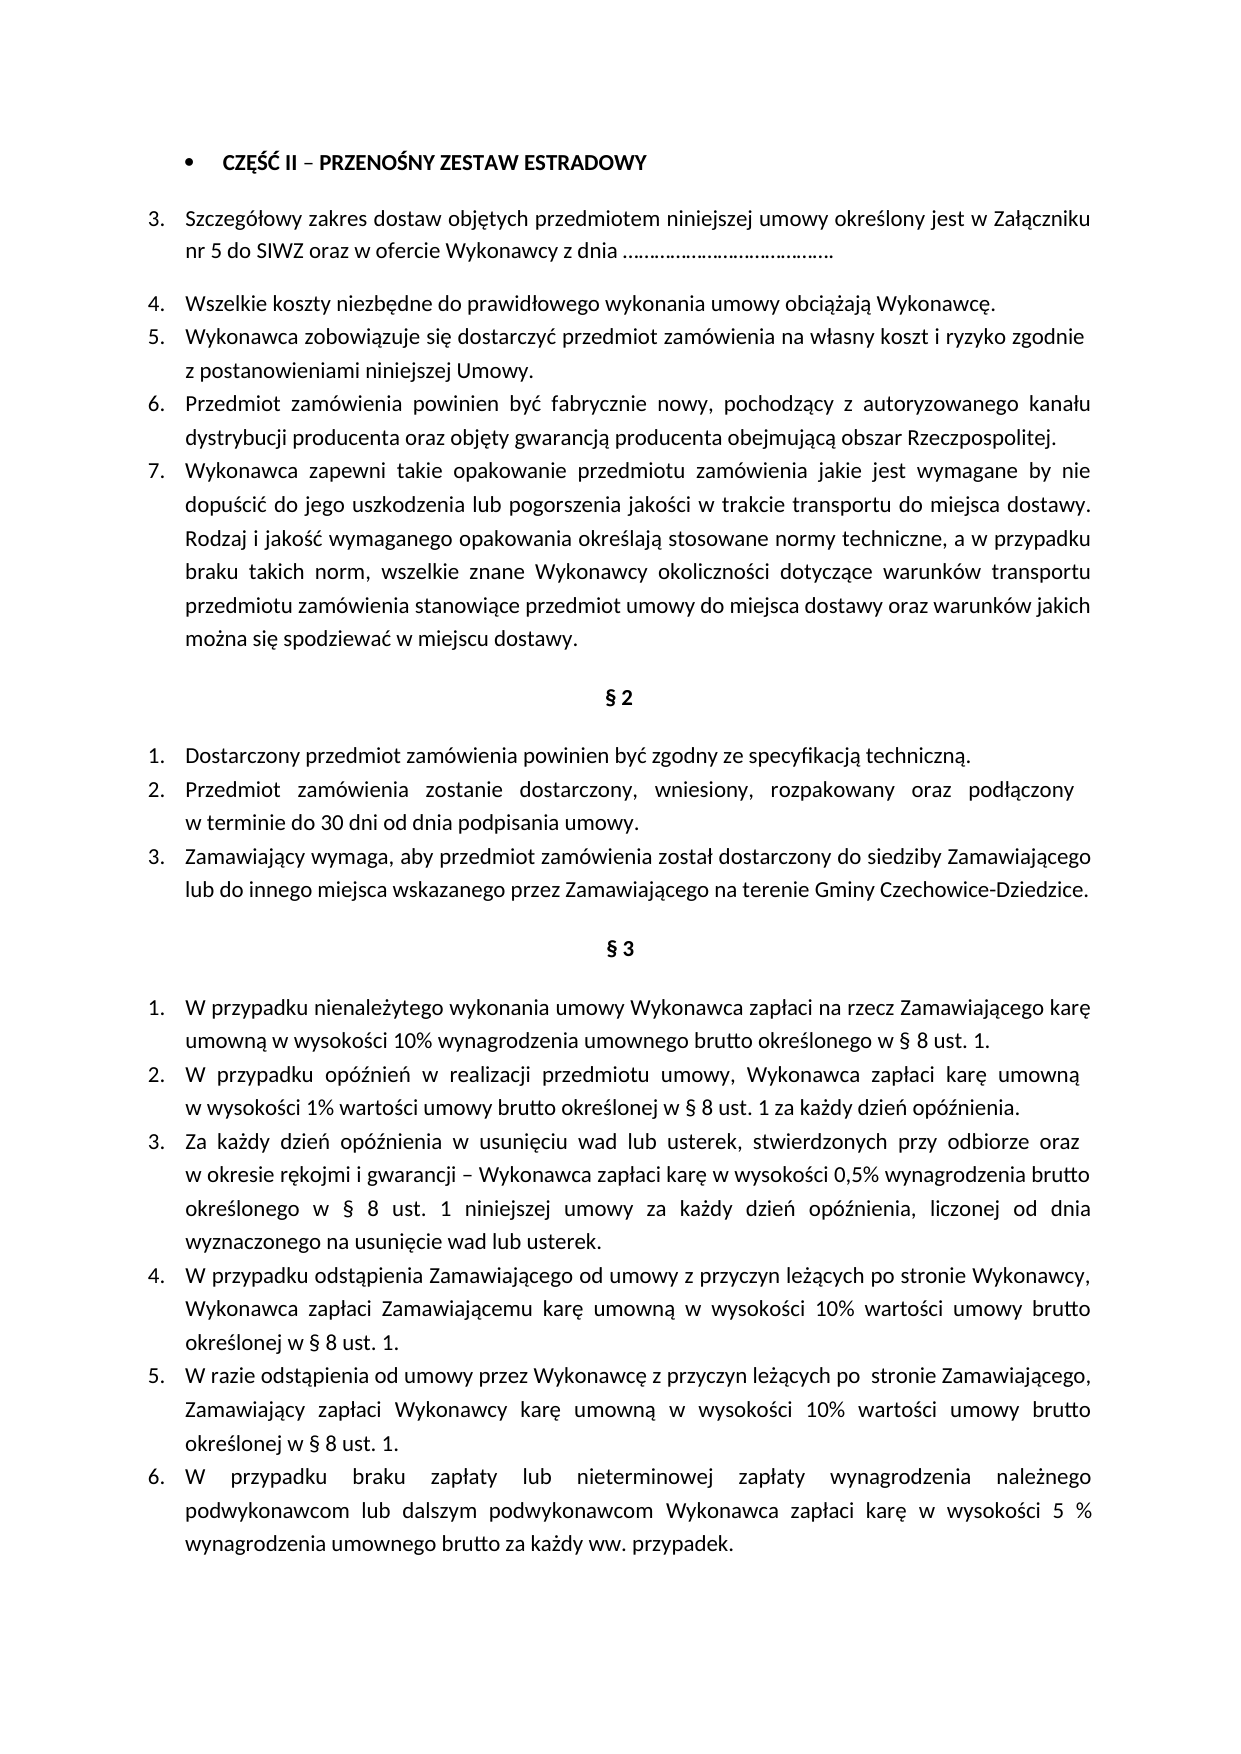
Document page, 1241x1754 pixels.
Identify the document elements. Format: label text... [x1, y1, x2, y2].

list CZĘŚĆ II – PRZENOŚNY ZESTAW ESTRADOWY [185, 148, 1092, 176]
list W przypadku nienależytego wykonania umowy Wykonawca zapłaci na rzecz Zamawiającego karę umowną w wysokości 10% wynagrodzenia umownego brutto określonego w § 8 ust. 1. [148, 993, 1092, 1054]
list W razie odstąpienia od umowy przez Wykonawcę z przyczyn leżących po stronie Zamawiającego, Zamawiający zapłaci Wykonawcy karę umowną w wysokości 10% wartości umowy brutto określonej w § 8 ust. 1. [148, 1362, 1092, 1457]
list Przedmiot zamówienia zostanie dostarczony, wniesiony, rozpakowany oraz podłączony w terminie do 30 dni od dnia podpisania umowy. [148, 775, 1092, 837]
list W przypadku braku zapłaty lub nieterminowej zapłaty wynagrodzenia należnego podwykonawcom lub dalszym podwykonawcom Wykonawca zapłaci karę w wysokości 5 % wynagrodzenia umownego brutto za każdy ww. przypadek. [148, 1462, 1092, 1557]
list Dostarczony przedmiot zamówienia powinien być zgodny ze specyfikacją techniczną. [148, 741, 1092, 769]
list W przypadku opóźnień w realizacji przedmiotu umowy, Wykonawca zapłaci karę umowną w wysokości 1% wartości umowy brutto określonej w § 8 ust. 1 za każdy dzień opóźnienia. [148, 1060, 1092, 1121]
list W przypadku odstąpienia Zamawiającego od umowy z przyczyn leżących po stronie Wykonawcy, Wykonawca zapłaci Zamawiającemu karę umowną w wysokości 10% wartości umowy brutto określonej w § 8 ust. 1. [148, 1261, 1092, 1356]
list Przedmiot zamówienia powinien być fabrycznie nowy, pochodzący z autoryzowanego kanału dystrybucji producenta oraz objęty gwarancją producenta obejmującą obszar Rzeczpospolitej. [148, 389, 1092, 451]
list Wykonawca zobowiązuje się dostarczyć przedmiot zamówienia na własny koszt i ryzyko zgodnie z postanowieniami niniejszej Umowy. [148, 322, 1092, 384]
list Za każdy dzień opóźnienia w usunięciu wad lub usterek, stwierdzonych przy odbiorze oraz w okresie rękojmi i gwarancji – Wykonawca zapłaci karę w wysokości 0,5% wynagrodzenia brutto określonego w § 8 ust. 1 niniejszej umowy za każdy dzień opóźnienia, liczonej od dnia wyznaczonego na usunięcie wad lub usterek. [148, 1127, 1092, 1256]
list Wszelkie koszty niezbędne do prawidłowego wykonania umowy obciążają Wykonawcę. [148, 289, 1092, 317]
list Wykonawca zapewni takie opakowanie przedmiotu zamówienia jakie jest wymagane by nie dopuścić do jego uszkodzenia lub pogorszenia jakości w trakcie transportu do miejsca dostawy. Rodzaj i jakość wymaganego opakowania określają stosowane normy techniczne, a w przypadku braku takich norm, wszelkie znane Wykonawcy okoliczności dotyczące warunków transportu przedmiotu zamówienia stanowiące przedmiot umowy do miejsca dostawy oraz warunków jakich można się spodziewać w miejscu dostawy. [148, 457, 1092, 652]
text § 3 [148, 934, 1092, 962]
list Zamawiający wymaga, aby przedmiot zamówienia został dostarczony do siedziby Zamawiającego lub do innego miejsca wskazanego przez Zamawiającego na terenie Gminy Czechowice-Dziedzice. [148, 842, 1092, 904]
list Szczegółowy zakres dostaw objętych przedmiotem niniejszej umowy określony jest w Załączniku nr 5 do SIWZ oraz w ofercie Wykonawcy z dnia …………………………………. [148, 204, 1092, 264]
text § 2 [148, 683, 1090, 711]
